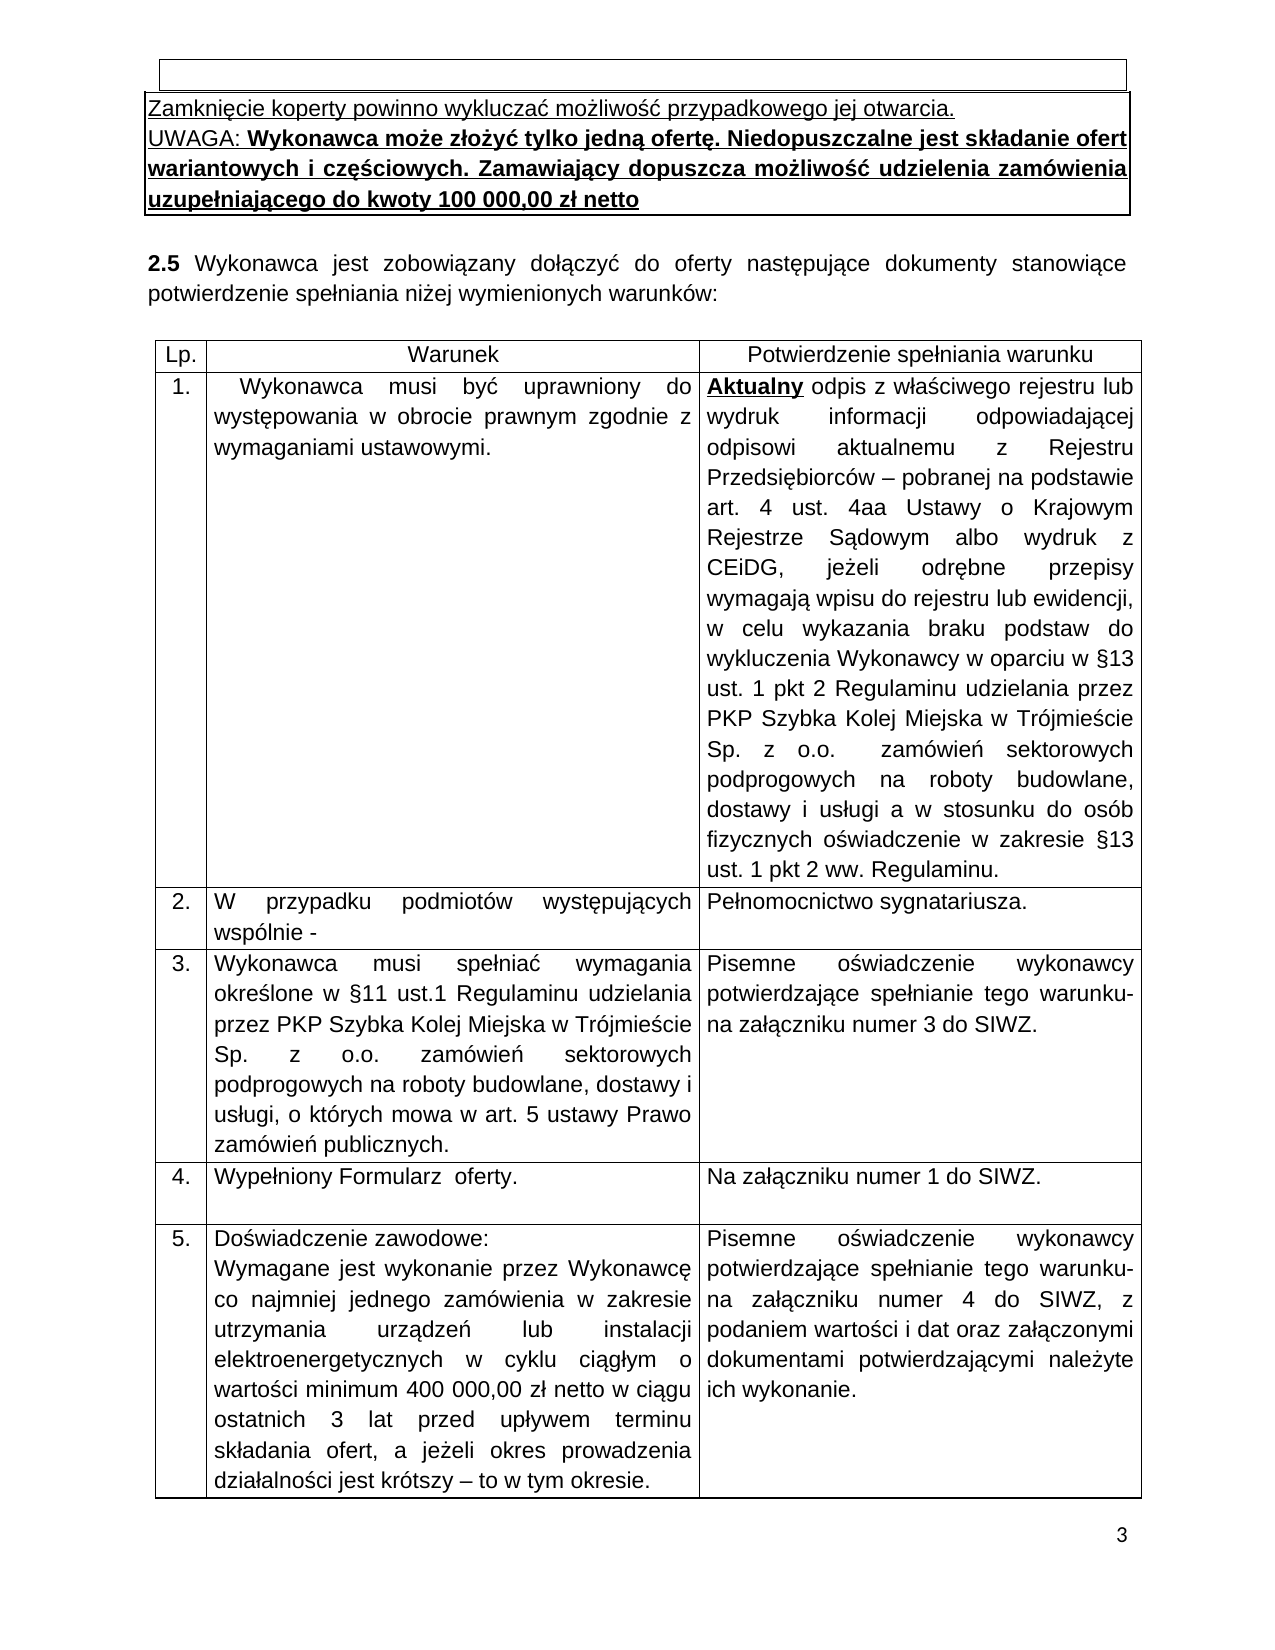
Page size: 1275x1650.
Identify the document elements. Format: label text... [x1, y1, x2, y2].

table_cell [160, 60, 1126, 90]
text Zamknięcie koperty powinno wykluczać możliwość przypadkowego jej otwarcia. [146, 93, 1129, 121]
table_cell 4. [156, 1163, 206, 1224]
table_cell Wykonawca musi spełniać wymagania określone w §11 ust.1 Regulaminu udzielania przez PKP Szybka Kolej Miejska w Trójmieście Sp. z o.o. zamówień sektorowych podprogowych na roboty budowlane, dostawy i usługi, o których mowa w art. 5 ustawy Prawo zamówień publicznych. [207, 950, 699, 1162]
table_cell Na załączniku numer 1 do SIWZ. [700, 1163, 1141, 1224]
table_header Warunek [207, 341, 699, 372]
table_cell 5. [156, 1225, 206, 1497]
table_cell Wypełniony Formularz oferty. [207, 1163, 699, 1224]
table_cell W przypadku podmiotów występujących wspólnie - [207, 888, 699, 949]
text UWAGA: Wykonawca może złożyć tylko jedną ofertę. Niedopuszczalne jest składanie ofert wariantowych i częściowych. Zamawiający dopuszcza możliwość udzielenia zamówienia uzupełniającego do kwoty 100 000,00 zł netto [146, 122, 1129, 214]
table_cell Pisemne oświadczenie wykonawcy potwierdzające spełnianie tego warunku- na załączniku numer 3 do SIWZ. [700, 950, 1141, 1162]
table_cell Pisemne oświadczenie wykonawcy potwierdzające spełnianie tego warunku- na załączniku numer 4 do SIWZ, z podaniem wartości i dat oraz załączonymi dokumentami potwierdzającymi należyte ich wykonanie. [700, 1225, 1141, 1497]
table_cell 3. [156, 950, 206, 1162]
table_cell Wykonawca musi być uprawniony do występowania w obrocie prawnym zgodnie z wymaganiami ustawowymi. [207, 373, 699, 887]
table_cell Aktualny odpis z właściwego rejestru lub wydruk informacji odpowiadającej odpisowi aktualnemu z Rejestru Przedsiębiorców – pobranej na podstawie art. 4 ust. 4aa Ustawy o Krajowym Rejestrze Sądowym albo wydruk z CEiDG, jeżeli odrębne przepisy wymagają wpisu do rejestru lub ewidencji, w celu wykazania braku podstaw do wykluczenia Wykonawcy w oparciu w §13 ust. 1 pkt 2 Regulaminu udzielania przez PKP Szybka Kolej Miejska w Trójmieście Sp. z o.o. zamówień sektorowych podprogowych na roboty budowlane, dostawy i usługi a w stosunku do osób fizycznych oświadczenie w zakresie §13 ust. 1 pkt 2 ww. Regulaminu. [700, 373, 1141, 887]
table_cell 1. [156, 373, 206, 887]
table_header Lp. [156, 341, 206, 372]
table_cell Doświadczenie zawodowe: Wymagane jest wykonanie przez Wykonawcę co najmniej jednego zamówienia w zakresie utrzymania urządzeń lub instalacji elektroenergetycznych w cyklu ciągłym o wartości minimum 400 000,00 zł netto w ciągu ostatnich 3 lat przed upływem terminu składania ofert, a jeżeli okres prowadzenia działalności jest krótszy – to w tym okresie. [207, 1225, 699, 1497]
table_header Potwierdzenie spełniania warunku [700, 341, 1141, 372]
text 2.5 Wykonawca jest zobowiązany dołączyć do oferty następujące dokumenty stanowiące potwierdzenie spełniania niżej wymienionych warunków: [148, 250, 1127, 306]
table_cell 2. [156, 888, 206, 949]
table_cell Pełnomocnictwo sygnatariusza. [700, 888, 1141, 949]
